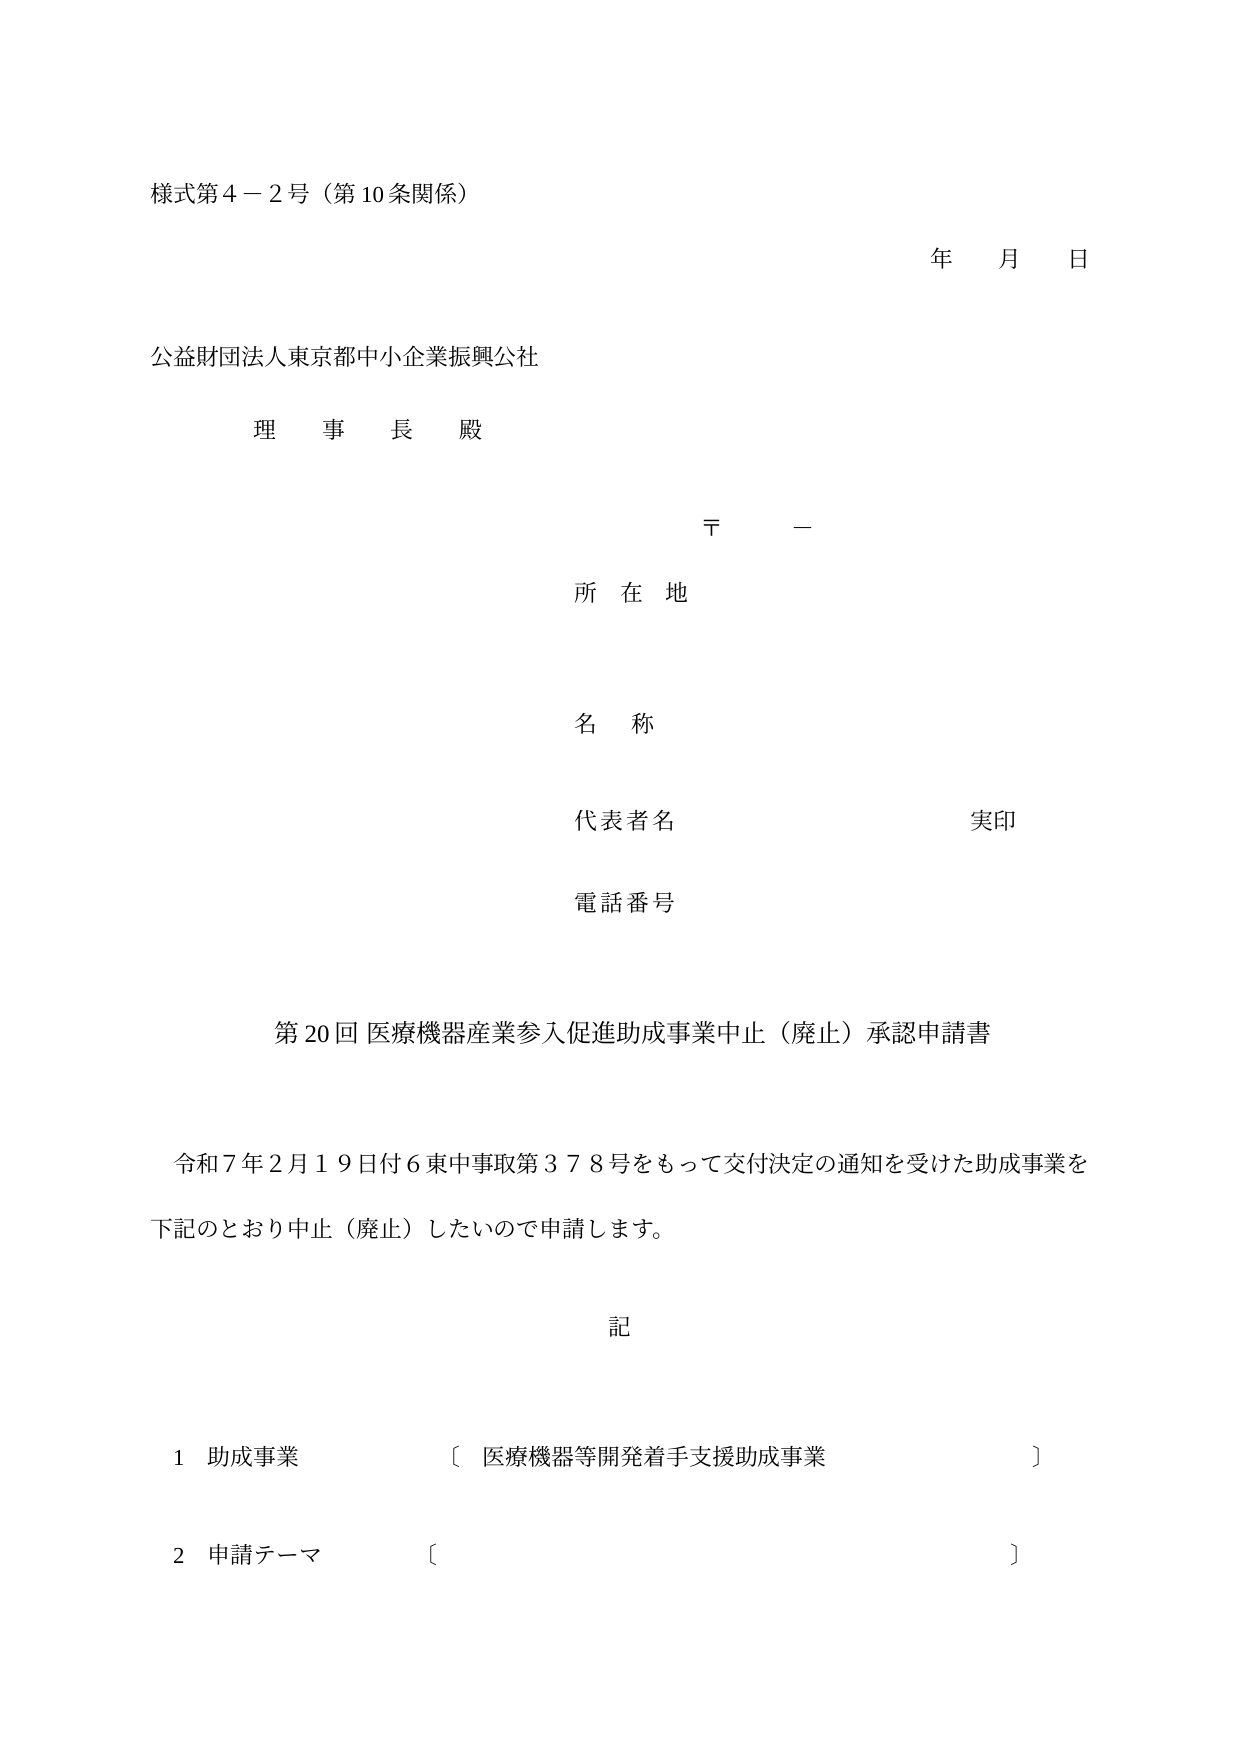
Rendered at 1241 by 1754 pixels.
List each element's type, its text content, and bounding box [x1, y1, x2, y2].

text 理 事 長 殿 [253, 396, 1090, 461]
text 代表者名 実印 [574, 787, 1090, 852]
text 名称 [574, 689, 1090, 755]
text 令和７年２月１９日付６東中事取第３７８号をもって交付決定の通知を受けた助成事業を下記のとおり中止（廃止）したいので申請します。 [150, 1129, 1090, 1260]
text 〒 － [688, 494, 1090, 559]
text 年 月 日 [150, 225, 1090, 290]
text 第20回 医療機器産業参入促進助成事業中止（廃止）承認申請書 [150, 999, 1090, 1064]
text 所 在 地 [574, 559, 1090, 624]
text 電話番号 [574, 869, 1090, 934]
text 様式第４－２号（第10条関係） [150, 160, 1090, 225]
text 2 申請テーマ 〔 〕 [173, 1521, 1090, 1586]
text 公益財団法人東京都中小企業振興公社 [150, 323, 1090, 388]
subtitle 記 [150, 1293, 1090, 1358]
text 1 助成事業 〔 医療機器等開発着手支援助成事業 〕 [173, 1423, 1090, 1488]
